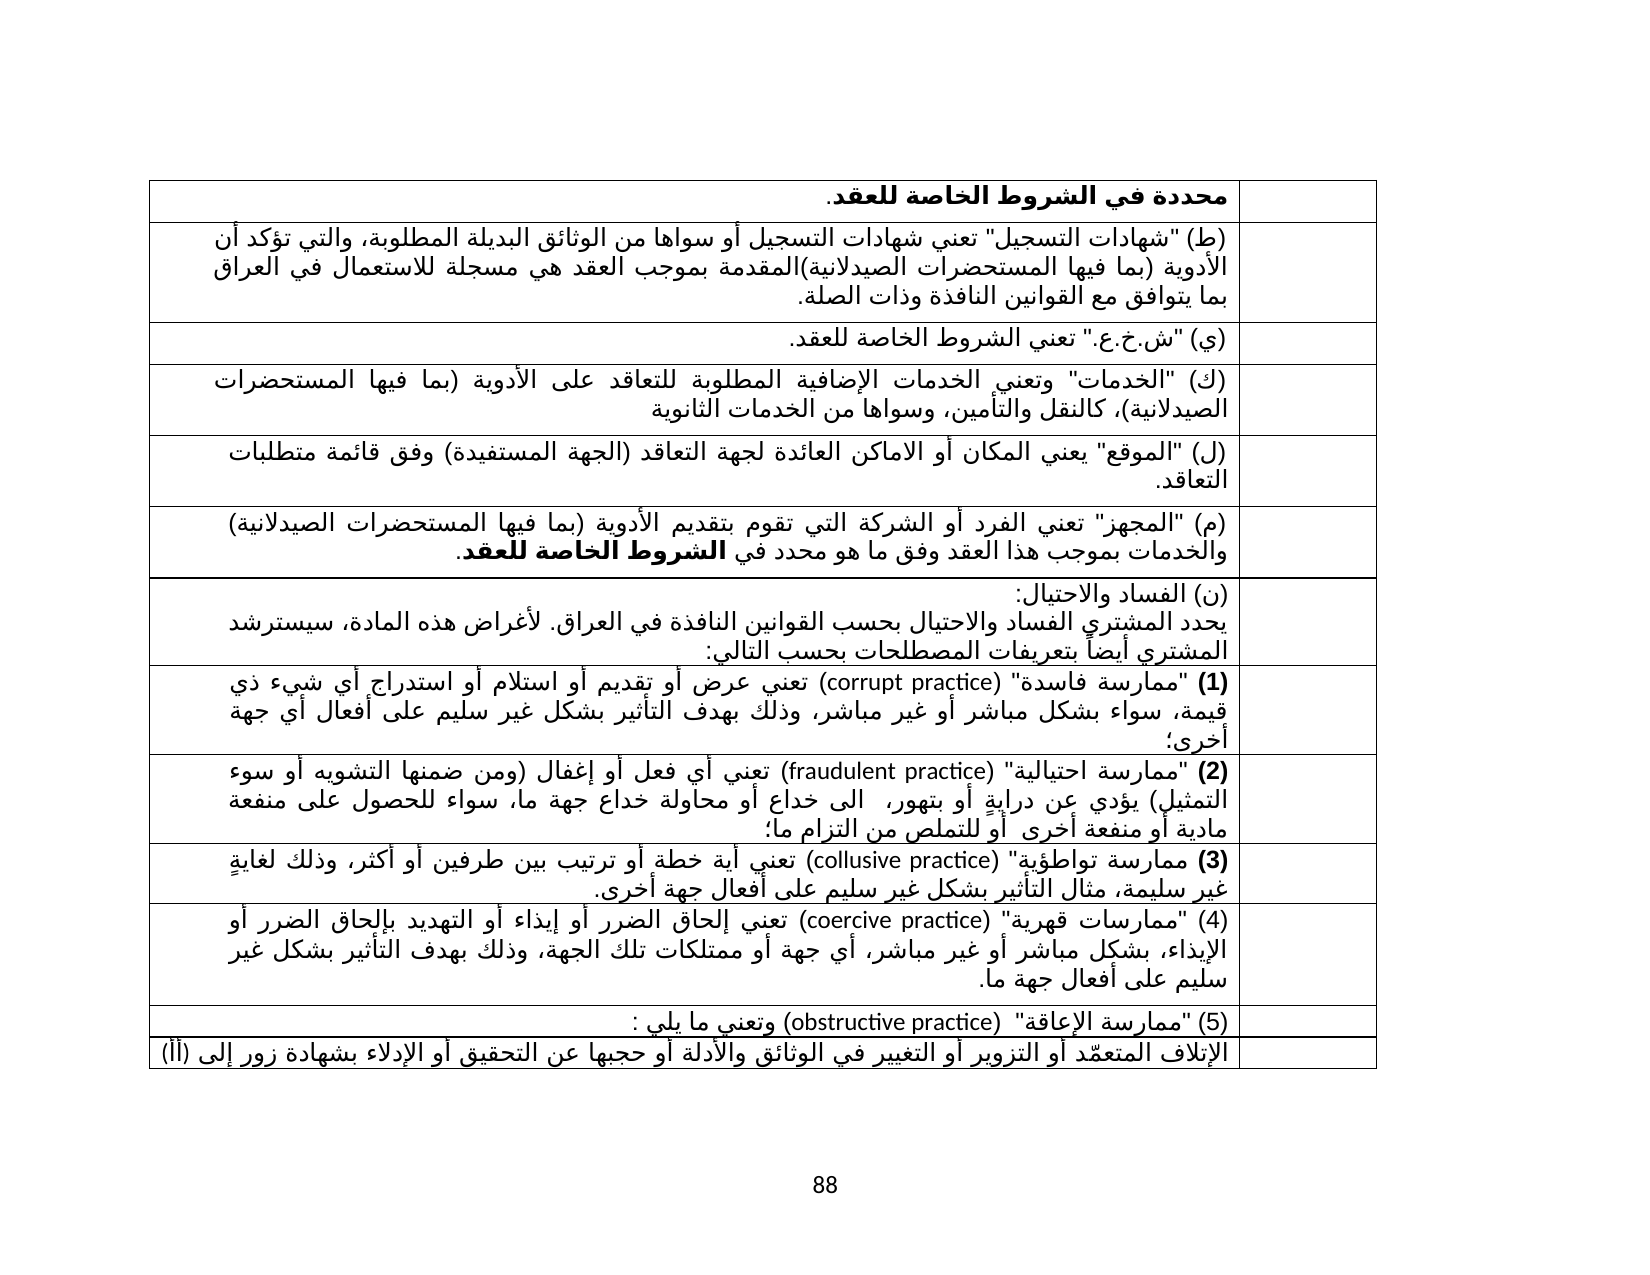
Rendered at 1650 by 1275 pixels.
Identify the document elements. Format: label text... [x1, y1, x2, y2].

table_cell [150, 181, 1239, 222]
table_cell (3) ممارسة تواطؤية" (collusive practice) تعني أية خطة أو ترتيب بين طرفين أو أكثر، وذلك لغايةٍ غير سليمة، مثال التأثير بشكل غير سليم على أفعال جهة أخرى. [150, 844, 1239, 903]
table_cell [1240, 904, 1376, 1005]
table_cell (1) "ممارسة فاسدة" (corrupt practice) تعني عرض أو تقديم أو استلام أو استدراج أي شيء ذي قيمة، سواء بشكل مباشر أو غير مباشر، وذلك بهدف التأثير بشكل غير سليم على أفعال أي جهة أخرى؛ [150, 666, 1239, 754]
table_cell [1240, 844, 1376, 903]
table_cell [1240, 181, 1376, 222]
table_cell [1240, 436, 1376, 506]
table_cell (م) "المجهز" تعني الفرد أو الشركة التي تقوم بتقديم الأدوية (بما فيها المستحضرات الصيدلانية) والخدمات بموجب هذا العقد وفق ما هو محدد في الشروط الخاصة للعقد. [150, 507, 1239, 577]
table_cell [1240, 365, 1376, 435]
table_cell (ل) "الموقع" يعني المكان أو الاماكن العائدة لجهة التعاقد (الجهة المستفيدة) وفق قائمة متطلبات التعاقد. [150, 436, 1239, 506]
table_cell [1240, 507, 1376, 577]
table_cell (ط) "شهادات التسجيل" تعني شهادات التسجيل أو سواها من الوثائق البديلة المطلوبة، والتي تؤكد أن الأدوية (بما فيها المستحضرات الصيدلانية)المقدمة بموجب العقد هي مسجلة للاستعمال في العراق بما يتوافق مع القوانين النافذة وذات الصلة. [150, 223, 1239, 322]
table_cell [1240, 323, 1376, 364]
table_cell [1240, 223, 1376, 322]
table_cell [1240, 666, 1376, 754]
table_cell [1240, 1038, 1376, 1068]
table_cell (ك) "الخدمات" وتعني الخدمات الإضافية المطلوبة للتعاقد على الأدوية (بما فيها المستحضرات الصيدلانية)، كالنقل والتأمين، وسواها من الخدمات الثانوية [150, 365, 1239, 435]
table_cell (4) "ممارسات قهرية" (coercive practice) تعني إلحاق الضرر أو إيذاء أو التهديد بإلحاق الضرر أو الإيذاء، بشكل مباشر أو غير مباشر، أي جهة أو ممتلكات تلك الجهة، وذلك بهدف التأثير بشكل غير سليم على أفعال جهة ما. [150, 904, 1239, 1005]
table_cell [150, 1038, 1239, 1068]
table_cell (ي) "ش.خ.ع." تعني الشروط الخاصة للعقد. [150, 323, 1239, 364]
table_cell (2) "ممارسة احتيالية" (fraudulent practice) تعني أي فعل أو إغفال (ومن ضمنها التشويه أو سوء التمثيل) يؤدي عن درايةٍ أو بتهور، الى خداع أو محاولة خداع جهة ما، سواء للحصول على منفعة مادية أو منفعة أخرى أو للتملص من التزام ما؛ [150, 755, 1239, 843]
table_cell (5) "ممارسة الإعاقة" (obstructive practice) وتعني ما يلي : [150, 1006, 1239, 1036]
table_cell [1240, 1006, 1376, 1036]
table_cell [1240, 579, 1376, 665]
table_cell (ن) الفساد والاحتيال: يحدد المشتري الفساد والاحتيال بحسب القوانين النافذة في العراق. لأغراض هذه المادة، سيسترشد المشتري أيضاً بتعريفات المصطلحات بحسب التالي: [150, 579, 1239, 665]
table_cell [1240, 755, 1376, 843]
